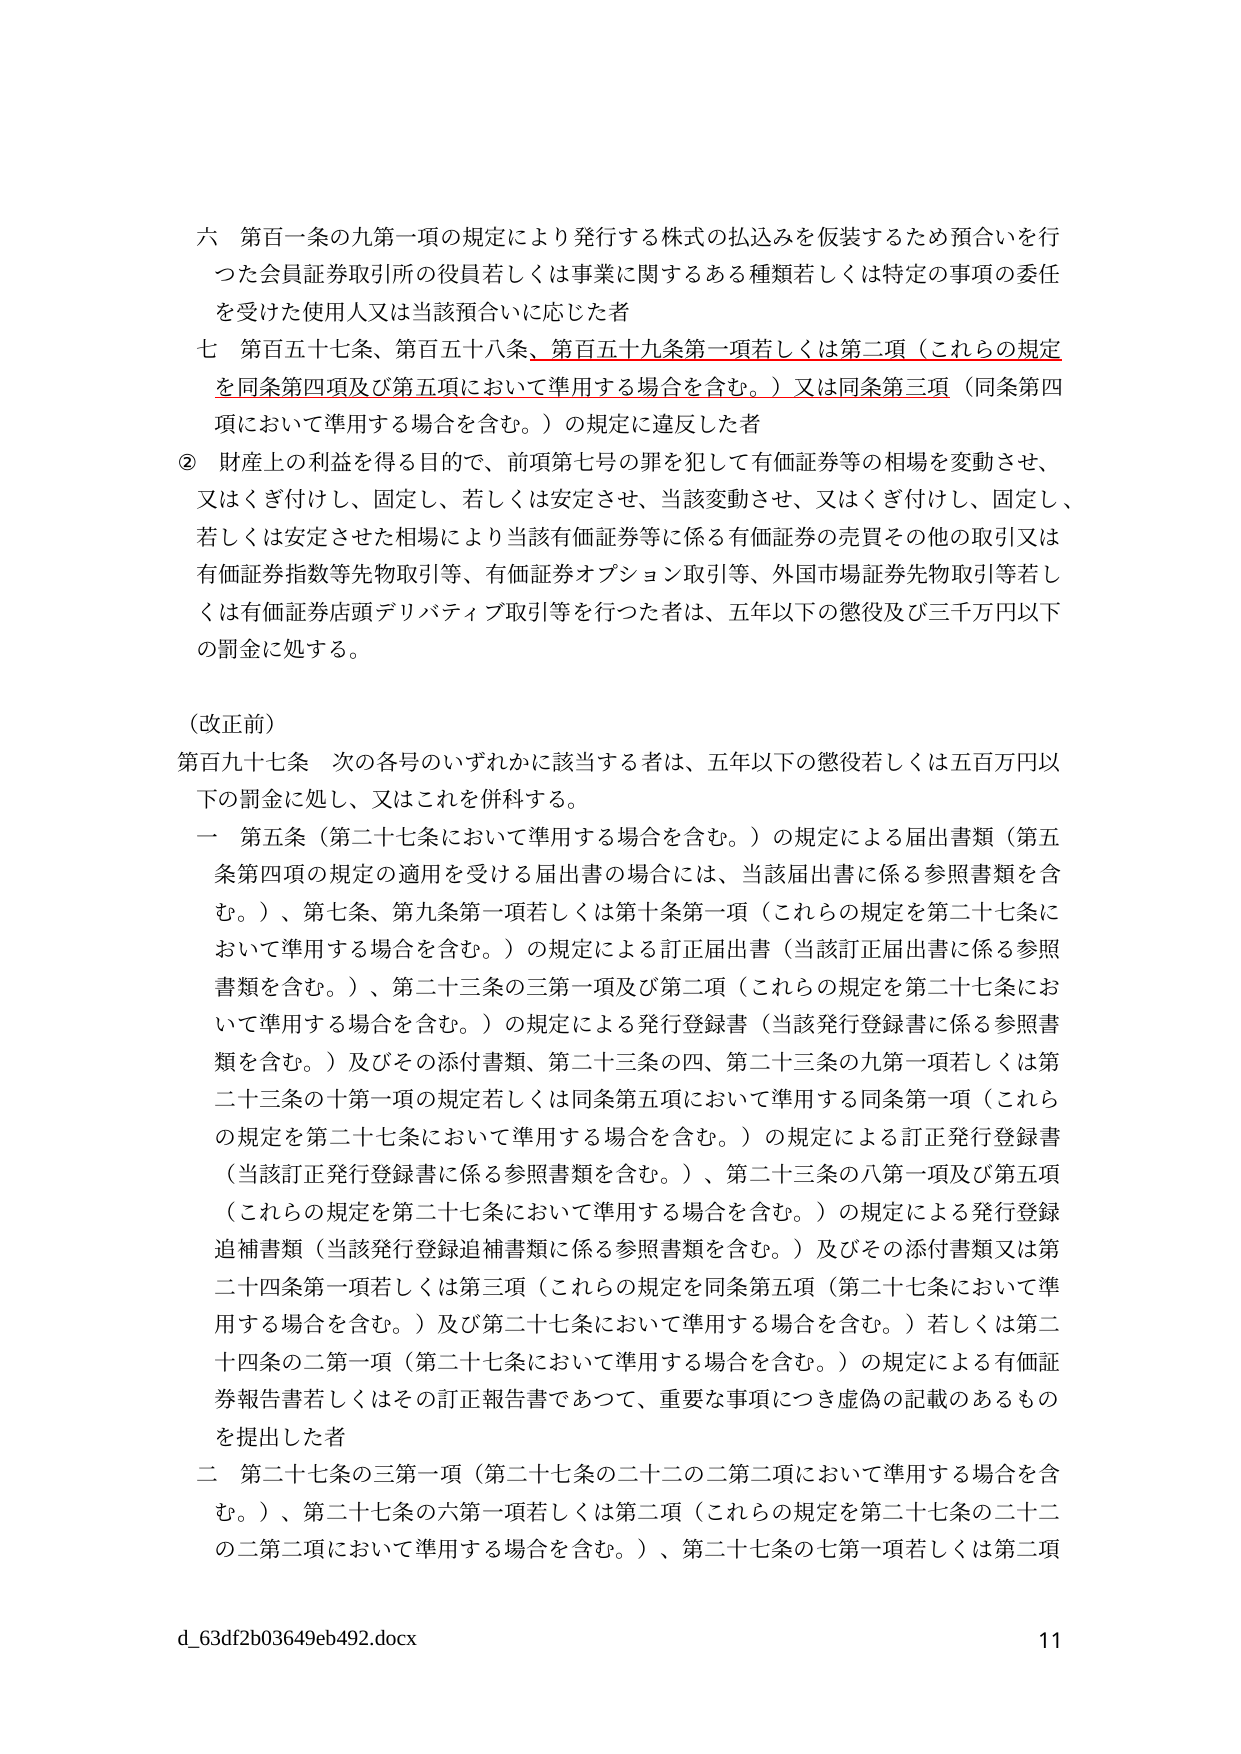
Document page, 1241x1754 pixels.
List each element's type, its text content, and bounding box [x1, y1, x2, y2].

text 一 第五条（第二十七条において準用する場合を含む。）の規定による届出書類（第五条第四項の規定の適用を受ける届出書の場合には、当該届出書に係る参照書類を含む。）、第七条、第九条第一項若しくは第十条第一項（これらの規定を第二十七条において準用する場合を含む。）の規定による訂正届出書（当該訂正届出書に係る参照書類を含む。）、第二十三条の三第一項及び第二項（これらの規定を第二十七条において準用する場合を含む。）の規定による発行登録書（当該発行登録書に係る参照書類を含む。）及びその添付書類、第二十三条の四、第二十三条の九第一項若しくは第二十三条の十第一項の規定若しくは同条第五項において準用する同条第一項（これらの規定を第二十七条において準用する場合を含む。）の規定による訂正発行登録書（当該訂正発行登録書に係る参照書類を含む。）、第二十三条の八第一項及び第五項（これらの規定を第二十七条において準用する場合を含む。）の規定による発行登録追補書類（当該発行登録追補書類に係る参照書類を含む。）及びその添付書類又は第二十四条第一項若しくは第三項（これらの規定を同条第五項（第二十七条において準用する場合を含む。）及び第二十七条において準用する場合を含む。）若しくは第二十四条の二第一項（第二十七条において準用する場合を含む。）の規定による有価証券報告書若しくはその訂正報告書であつて、重要な事項につき虚偽の記載のあるものを提出した者 [196, 817, 1063, 1454]
text （改正前） [177, 704, 1063, 742]
text 第百九十七条 次の各号のいずれかに該当する者は、五年以下の懲役若しくは五百万円以下の罰金に処し、又はこれを併科する。 [177, 742, 1063, 817]
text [196, 1454, 1063, 1567]
text 六 第百一条の九第一項の規定により発行する株式の払込みを仮装するため預合いを行つた会員証券取引所の役員若しくは事業に関するある種類若しくは特定の事項の委任を受けた使用人又は当該預合いに応じた者 [196, 217, 1063, 329]
text ② 財産上の利益を得る目的で、前項第七号の罪を犯して有価証券等の相場を変動させ、又はくぎ付けし、固定し、若しくは安定させ、当該変動させ、又はくぎ付けし、固定し、若しくは安定させた相場により当該有価証券等に係る有価証券の売買その他の取引又は有価証券指数等先物取引等、有価証券オプション取引等、外国市場証券先物取引等若しくは有価証券店頭デリバティブ取引等を行つた者は、五年以下の懲役及び三千万円以下の罰金に処する。 [177, 442, 1063, 667]
text 七 第百五十七条、第百五十八条、第百五十九条第一項若しくは第二項（これらの規定を同条第四項及び第五項において準用する場合を含む。）又は同条第三項（同条第四項において準用する場合を含む。）の規定に違反した者 [196, 329, 1063, 442]
